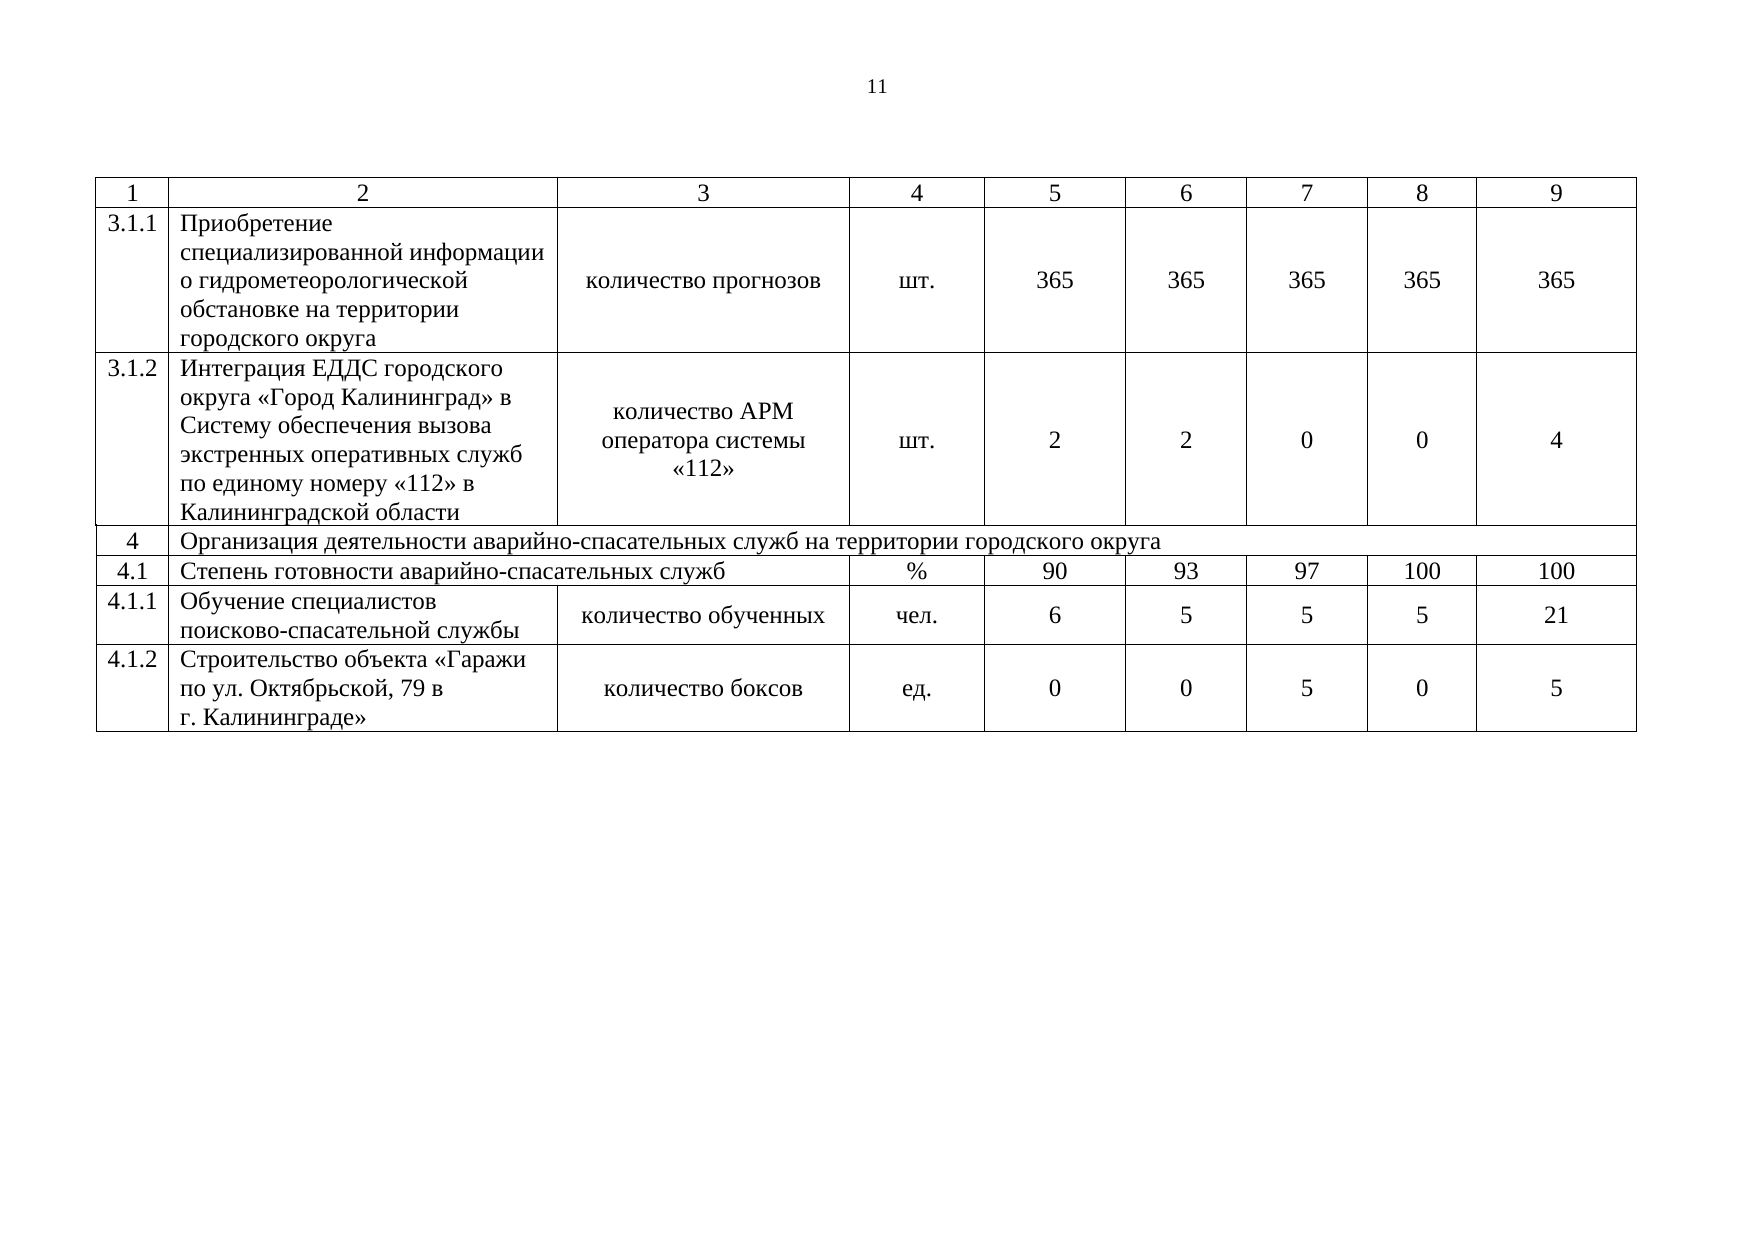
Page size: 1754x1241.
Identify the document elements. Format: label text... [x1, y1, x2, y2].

table_cell Организация деятельности аварийно-спасательных служб на территории городского округа [169, 526, 1636, 555]
table_cell 365 [1477, 208, 1636, 352]
table_cell 4.1 [97, 556, 168, 585]
table_cell 2 [985, 353, 1125, 525]
table_cell 0 [1126, 645, 1246, 731]
table_cell 21 [1477, 586, 1636, 643]
table_cell 5 [1477, 645, 1636, 731]
table_cell 4 [97, 526, 168, 555]
table_cell 6 [985, 586, 1125, 643]
table_cell 100 [1477, 556, 1636, 585]
table_cell 0 [1368, 645, 1476, 731]
table_cell количество АРМ оператора системы «112» [558, 353, 849, 525]
table_cell 4 [1477, 353, 1636, 525]
table_cell Приобретение специализированной информации о гидрометеорологической обстановке на территории городского округа [169, 208, 557, 352]
table_cell 5 [1126, 586, 1246, 643]
table_header 6 [1126, 178, 1246, 207]
table_cell 90 [985, 556, 1125, 585]
table_cell Степень готовности аварийно-спасательных служб [169, 556, 849, 585]
table_cell 2 [1126, 353, 1246, 525]
table_header 5 [985, 178, 1125, 207]
table_header 9 [1477, 178, 1636, 207]
table_cell 5 [1247, 645, 1367, 731]
table_header 1 [96, 178, 168, 207]
table_cell 365 [1126, 208, 1246, 352]
table_cell шт. [850, 208, 984, 352]
table_cell шт. [850, 353, 984, 525]
table_cell Обучение специалистов поисково-спасательной службы [169, 586, 557, 643]
table_cell ед. [850, 645, 984, 731]
table_cell 0 [1368, 353, 1476, 525]
table_cell 365 [1368, 208, 1476, 352]
table_cell 5 [1368, 586, 1476, 643]
table_cell 0 [1247, 353, 1367, 525]
table_cell Строительство объекта «Гаражи по ул. Октябрьской, 79 в г. Калининграде» [169, 645, 557, 731]
table_header 2 [169, 178, 557, 207]
table_cell 0 [985, 645, 1125, 731]
table_cell 4.1.2 [97, 645, 168, 731]
table_cell % [850, 556, 984, 585]
table_cell Интеграция ЕДДС городского округа «Город Калининград» в Систему обеспечения вызова экстренных оперативных служб по единому номеру «112» в Калининградской области [169, 353, 557, 525]
table_cell 97 [1247, 556, 1367, 585]
table_cell 93 [1126, 556, 1246, 585]
table_cell 100 [1368, 556, 1476, 585]
table_header 8 [1368, 178, 1476, 207]
table_header 3 [558, 178, 849, 207]
table_cell 365 [1247, 208, 1367, 352]
table_cell 3.1.2 [96, 353, 168, 525]
table_cell 4.1.1 [97, 586, 168, 643]
table_cell количество обученных [558, 586, 849, 643]
table_cell чел. [850, 586, 984, 643]
table_header 7 [1247, 178, 1367, 207]
table_cell 365 [985, 208, 1125, 352]
table_cell 5 [1247, 586, 1367, 643]
table_header 4 [850, 178, 984, 207]
table_cell количество боксов [558, 645, 849, 731]
table_cell 3.1.1 [96, 208, 168, 352]
table_cell количество прогнозов [558, 208, 849, 352]
